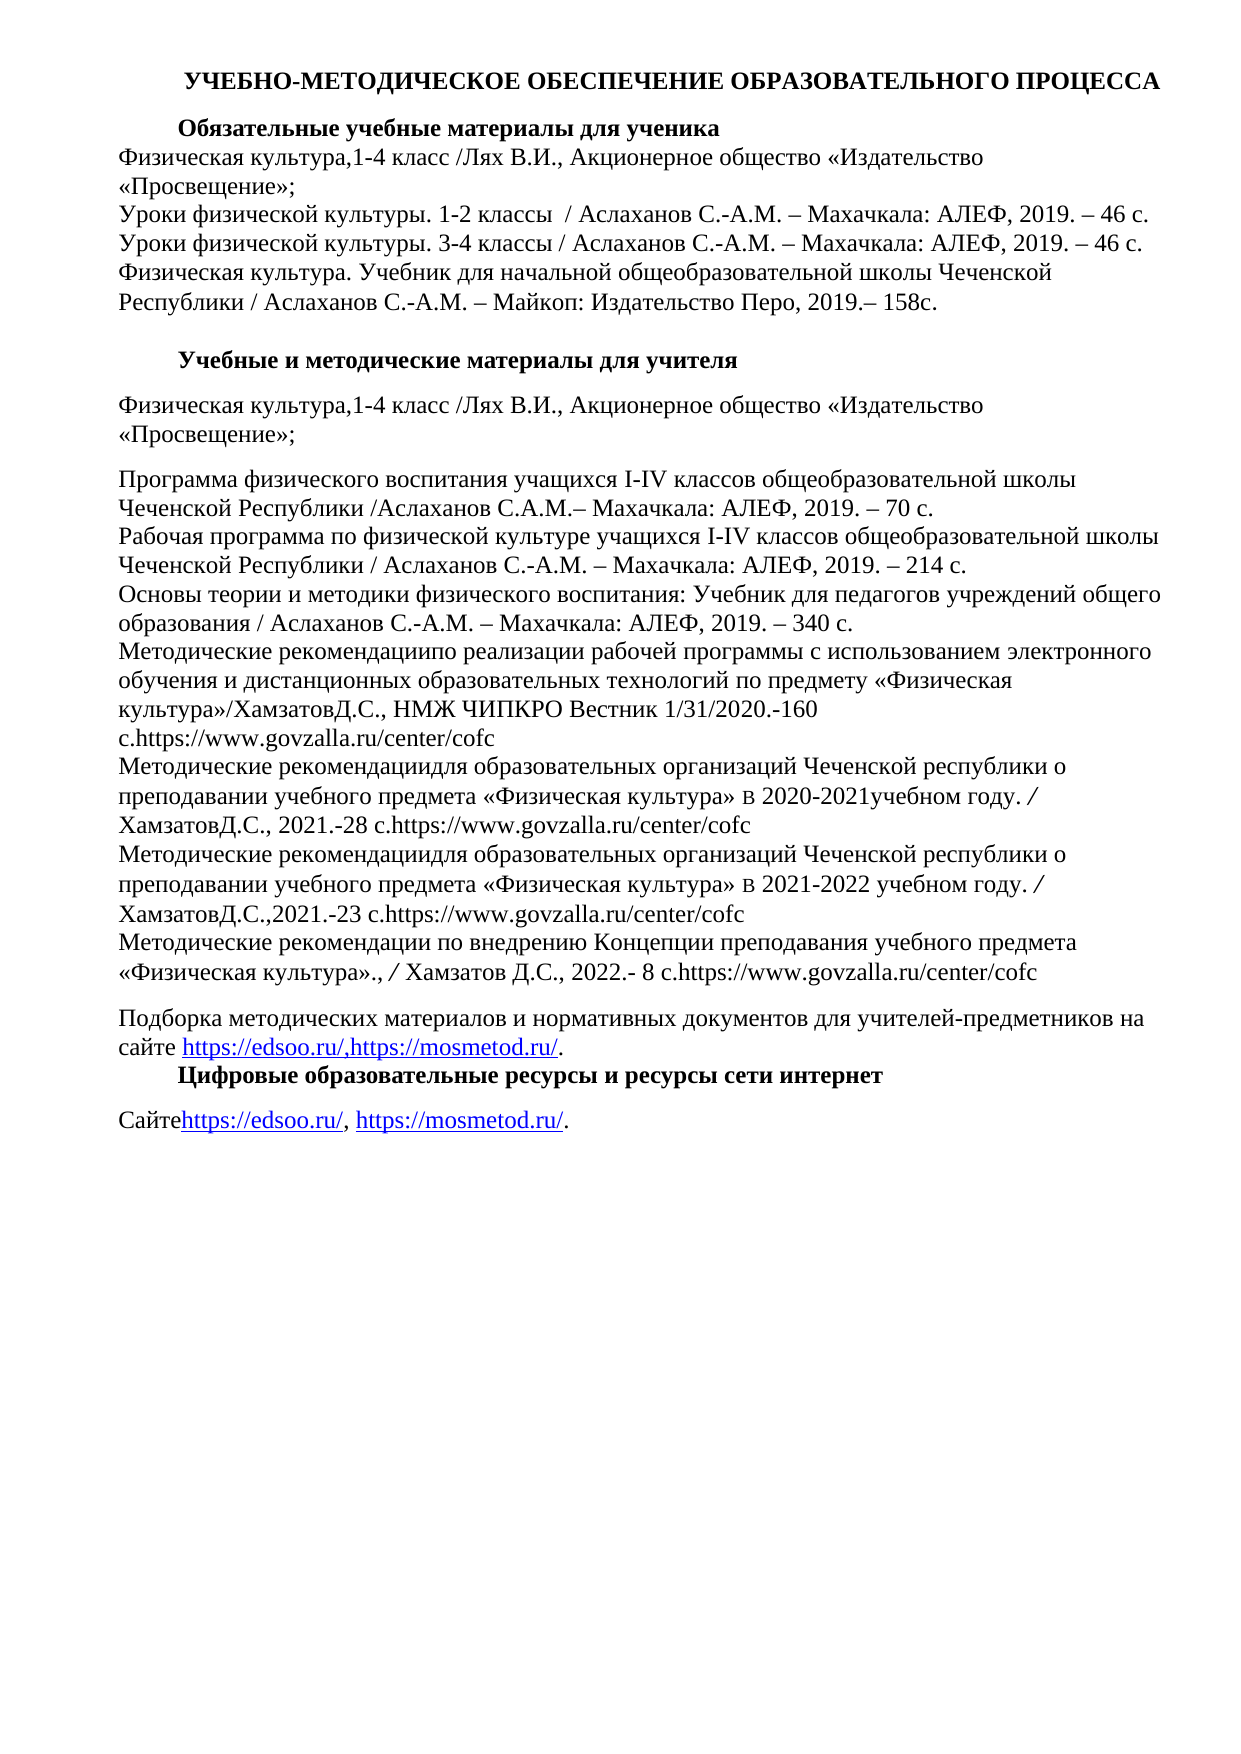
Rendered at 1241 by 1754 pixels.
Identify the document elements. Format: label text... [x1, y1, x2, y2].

text УЧЕБНО-МЕТОДИЧЕСКОЕ ОБЕСПЕЧЕНИЕ ОБРАЗОВАТЕЛЬНОГО ПРОЦЕССА [177, 66, 1167, 95]
text Методические рекомендациидля образовательных организаций Чеченской республики о преподавании учебного предмета «Физическая культура» в 2021-2022 учебном году. / ХамзатовД.С.,2021.-23 с.https://www.govzalla.ru/center/cofc [118, 839, 1167, 927]
text Рабочая программа по физической культуре учащихся I-IV классов общеобразовательной школы Чеченской Республики / Аслаханов С.-А.М. – Махачкала: АЛЕФ, 2019. – 214 с. [118, 521, 1167, 579]
subtitle Обязательные учебные материалы для ученика [177, 113, 1167, 142]
subtitle Учебные и методические материалы для учителя [177, 345, 1167, 374]
text Уроки физической культуры. 3-4 классы / Аслаханов С.-А.М. – Махачкала: АЛЕФ, 2019. – 46 с. [118, 228, 1167, 257]
text Методические рекомендациидля образовательных организаций Чеченской республики о преподавании учебного предмета «Физическая культура» в 2020-2021учебном году. / ХамзатовД.С., 2021.-28 с.https://www.govzalla.ru/center/cofc [118, 751, 1167, 839]
text Уроки физической культуры. 1-2 классы / Аслаханов С.-А.М. – Махачкала: АЛЕФ, 2019. – 46 с. [118, 199, 1167, 228]
text Физическая культура. Учебник для начальной общеобразовательной школы Чеченской Республики / Аслаханов С.-А.М. – Майкоп: Издательство Перо, 2019.– 158с. [118, 257, 1167, 316]
text Методические рекомендации по внедрению Концепции преподавания учебного предмета «Физическая культура»., / Хамзатов Д.С., 2022.- 8 с.https://www.govzalla.ru/center/cofc [118, 927, 1167, 987]
text Подборка методических материалов и нормативных документов для учителей-предметников на сайте https://edsoo.ru/,https://mosmetod.ru/. [118, 1003, 1167, 1060]
text Методические рекомендациипо реализации рабочей программы с использованием электронного обучения и дистанционных образовательных технологий по предмету «Физическая культура»/ХамзатовД.С., НМЖ ЧИПКРО Вестник 1/31/2020.-160 с.https://www.govzalla.ru/center/cofc [118, 636, 1167, 751]
text Сайтеhttps://edsoo.ru/, https://mosmetod.ru/. [118, 1106, 1167, 1134]
text Физическая культура,1-4 класс /Лях В.И., Акционерное общество «Издательство «Просвещение»; [118, 390, 1167, 448]
subtitle Цифровые образовательные ресурсы и ресурсы сети интернет [177, 1061, 1167, 1089]
text Физическая культура,1-4 класс /Лях В.И., Акционерное общество «Издательство «Просвещение»; [118, 142, 1167, 199]
text Программа физического воспитания учащихся I-IV классов общеобразовательной школы Чеченской Республики /Аслаханов С.А.М.– Махачкала: АЛЕФ, 2019. – 70 с. [118, 464, 1167, 521]
text Основы теории и методики физического воспитания: Учебник для педагогов учреждений общего образования / Аслаханов С.-А.М. – Махачкала: АЛЕФ, 2019. – 340 с. [118, 579, 1167, 636]
